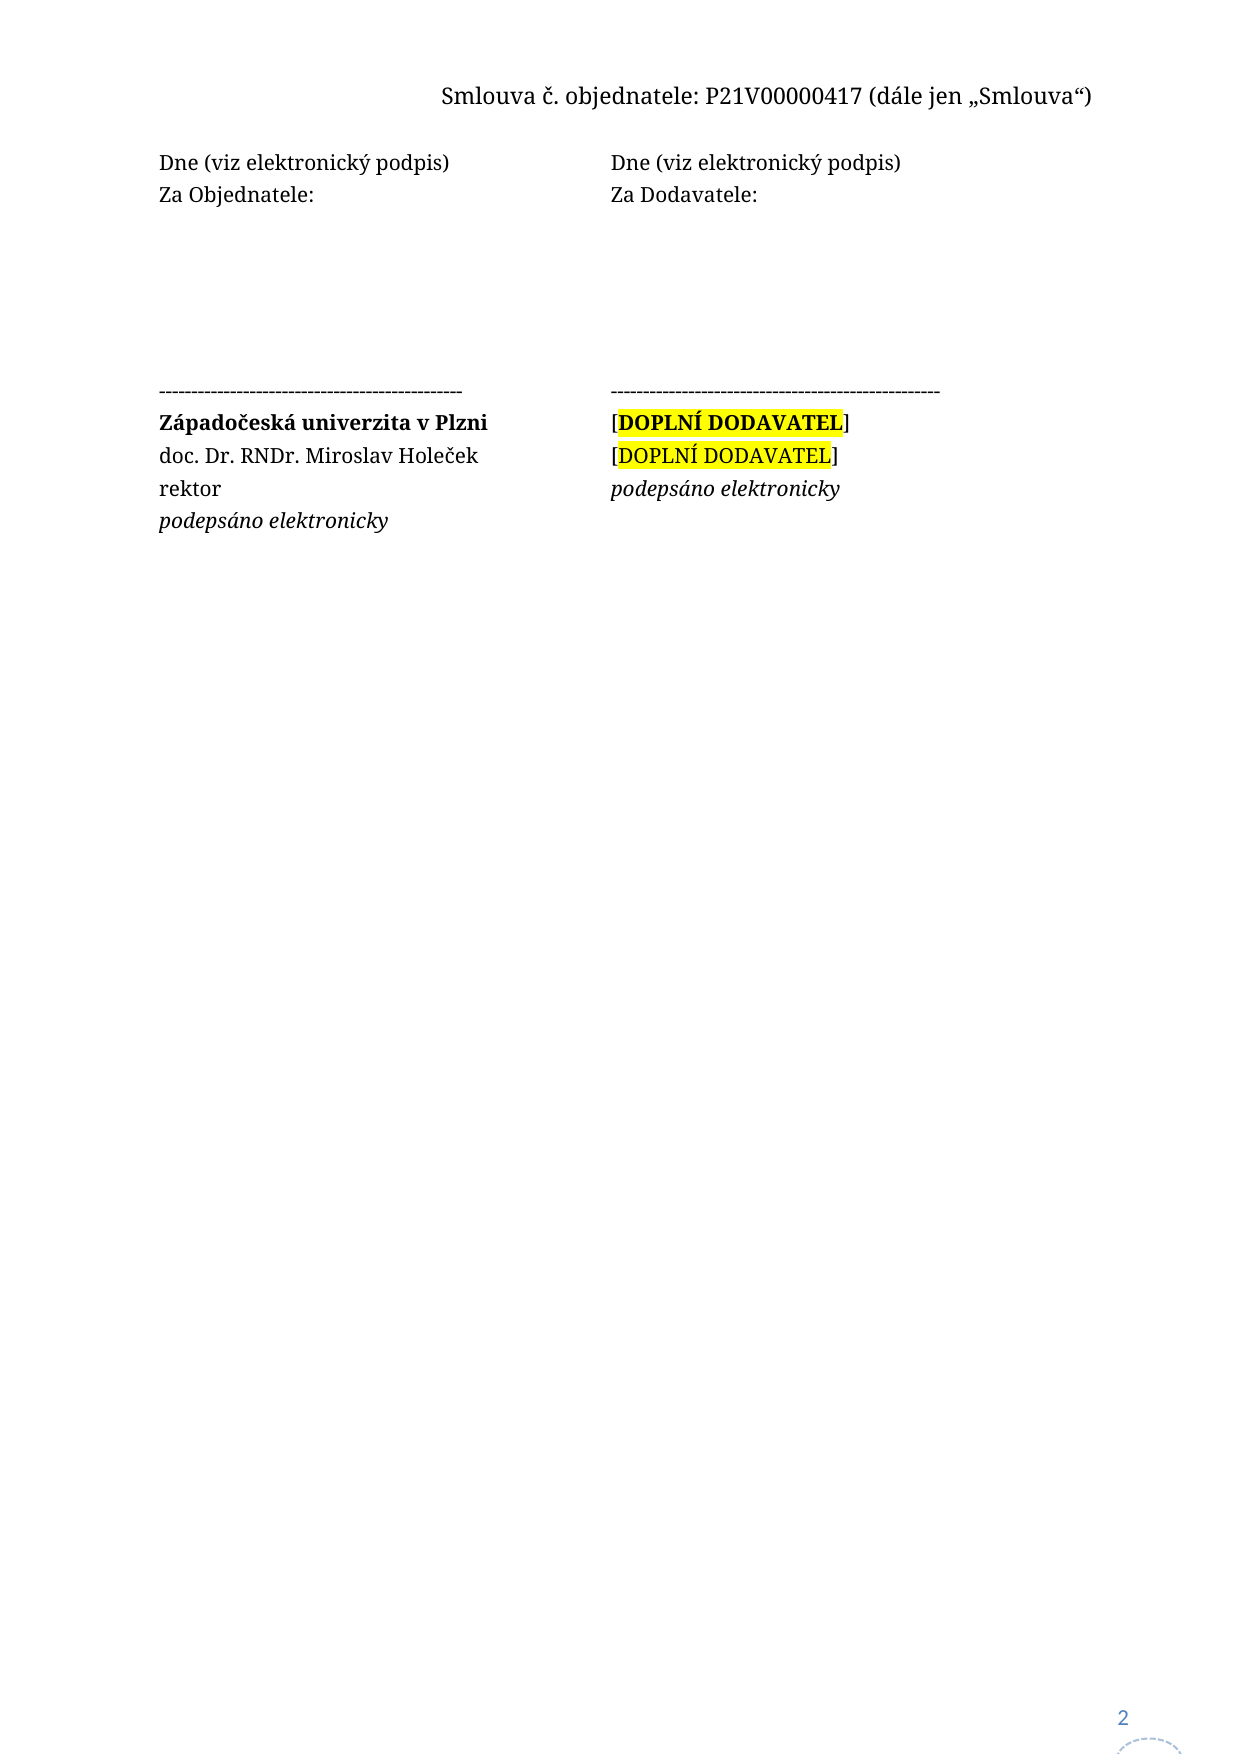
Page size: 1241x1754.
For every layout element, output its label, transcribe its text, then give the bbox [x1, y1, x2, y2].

table_header Dne (viz elektronický podpis) Za Dodavatele: --------------------------------------------------- [DOPLNÍ DODAVATEL] [DOPLNÍ DODAVATEL] podepsáno elektronicky [599, 148, 1051, 539]
table_header Dne (viz elektronický podpis) Za Objednatele: ----------------------------------------------- Západočeská univerzita v Plzni doc. Dr. RNDr. Miroslav Holeček rektor podepsáno elektronicky [148, 148, 599, 539]
